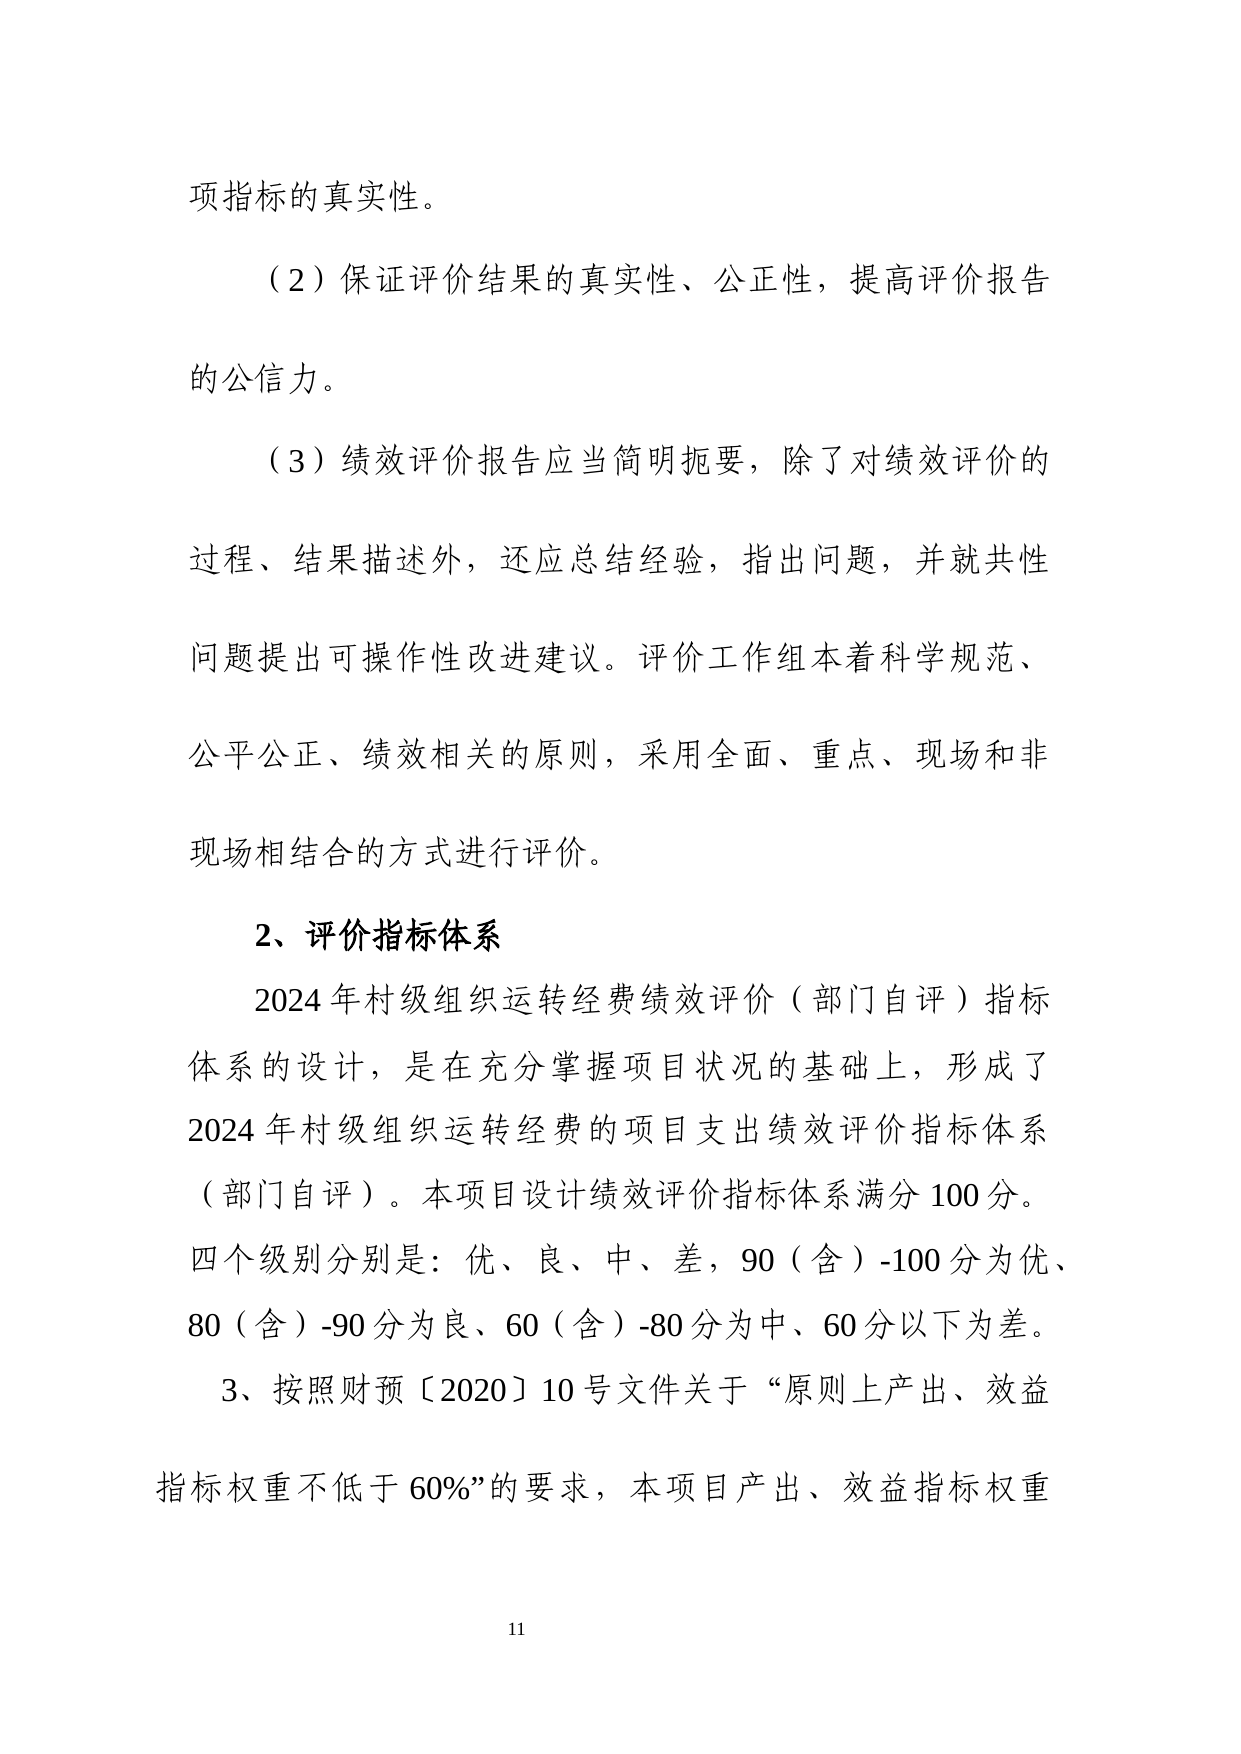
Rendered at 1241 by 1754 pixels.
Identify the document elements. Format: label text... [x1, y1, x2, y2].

text 2、评价指标体系 [187, 901, 1053, 966]
text （3）绩效评价报告应当简明扼要，除了对绩效评价的过程、结果描述外，还应总结经验，指出问题，并就共性问题提出可操作性改进建议。评价工作组本着科学规范、公平公正、绩效相关的原则，采用全面、重点、现场和非现场相结合的方式进行评价。 [187, 427, 1053, 882]
text （2）保证评价结果的真实性、公正性，提高评价报告的公信力。 [187, 246, 1053, 408]
text 2024年村级组织运转经费绩效评价（部门自评）指标体系的设计，是在充分掌握项目状况的基础上，形成了2024年村级组织运转经费的项目支出绩效评价指标体系（部门自评）。本项目设计绩效评价指标体系满分100分。四个级别分别是：优、良、中、差，90（含）-100分为优、80（含）-90分为良、60（含）-80分为中、60分以下为差。 [187, 966, 1053, 1356]
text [187, 162, 1053, 227]
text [154, 1356, 1053, 1519]
